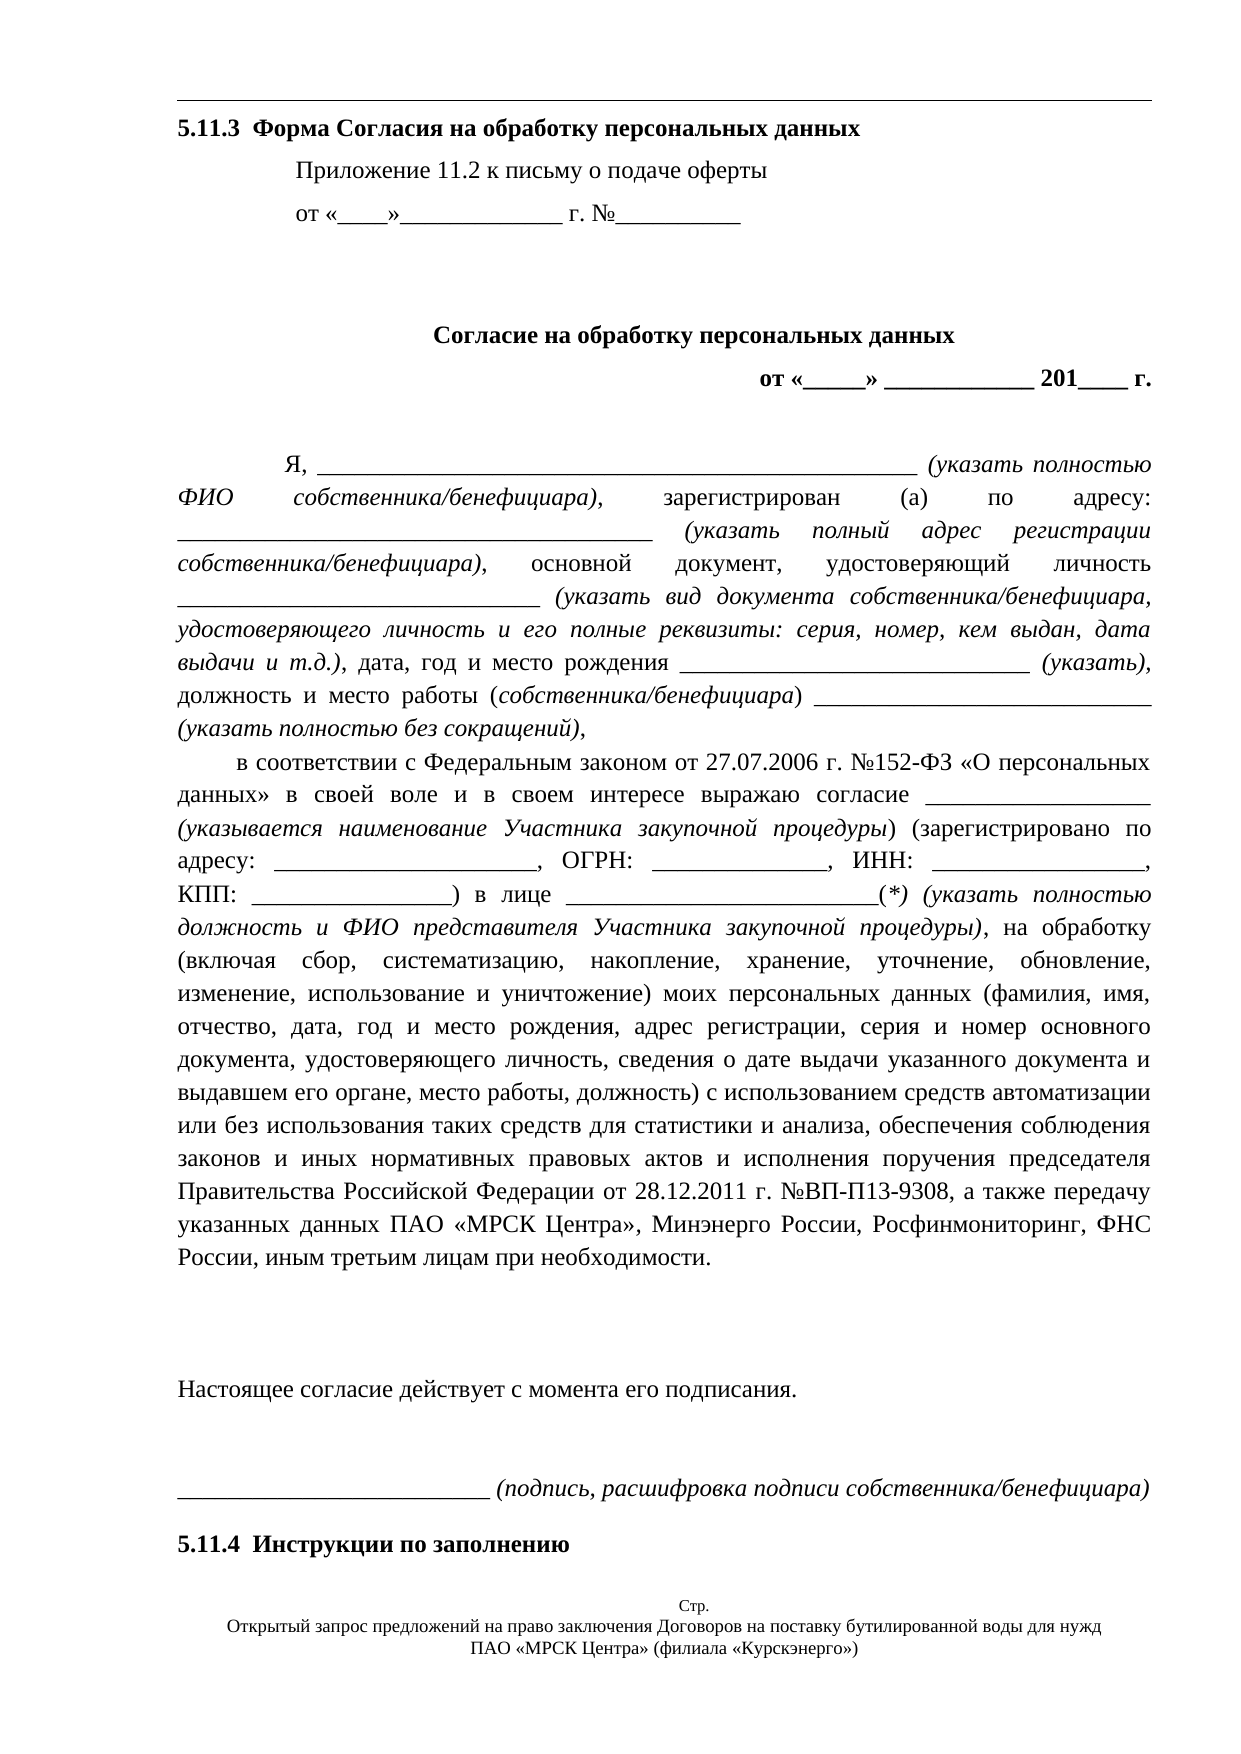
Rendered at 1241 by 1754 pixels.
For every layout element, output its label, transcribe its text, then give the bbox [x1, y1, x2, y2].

subtitle Инструкции по заполнению [177, 1529, 1152, 1557]
text Приложение 11.2 к письму о подаче оферты от «____»_____________ г. №__________ [295, 155, 1152, 227]
text Я, ________________________________________________ (указать полностью ФИО собственника/бенефициара), зарегистрирован (а) по адресу: ______________________________________ (указать полный адрес регистрации собственника/бенефициара), основной документ, удостоверяющий личность _____________________________ (указать вид документа собственника/бенефициара, удостоверяющего личность и его полные реквизиты: серия, номер, кем выдан, дата выдачи и т.д.), дата, год и место рождения ____________________________ (указать), должность и место работы (собственника/бенефициара) ___________________________ (указать полностью без сокращений), [177, 449, 1152, 742]
text от «_____» ____________ 201____ г. [177, 363, 1152, 392]
text Настоящее согласие действует с момента его подписания. [177, 1374, 1152, 1403]
text Согласие на обработку персональных данных [177, 320, 1152, 349]
subtitle Форма Согласия на обработку персональных данных [177, 113, 1152, 142]
text в соответствии с Федеральным законом от 27.07.2006 г. №152-ФЗ «О персональных данных» в своей воле и в своем интересе выражаю согласие __________________ (указывается наименование Участника закупочной процедуры) (зарегистрировано по адресу: _____________________, ОГРН: ______________, ИНН: _________________, КПП: ________________) в лице _________________________(*) (указать полностью должность и ФИО представителя Участника закупочной процедуры), на обработку (включая сбор, систематизацию, накопление, хранение, уточнение, обновление, изменение, использование и уничтожение) моих персональных данных (фамилия, имя, отчество, дата, год и место рождения, адрес регистрации, серия и номер основного документа, удостоверяющего личность, сведения о дате выдачи указанного документа и выдавшем его органе, место работы, должность) с использованием средств автоматизации или без использования таких средств для статистики и анализа, обеспечения соблюдения законов и иных нормативных правовых актов и исполнения поручения председателя Правительства Российской Федерации от 28.12.2011 г. №ВП-П13-9308, а также передачу указанных данных ПАО «МРСК Центра», Минэнерго России, Росфинмониторинг, ФНС России, иным третьим лицам при необходимости. [177, 747, 1152, 1271]
text _________________________ (подпись, расшифровка подписи собственника/бенефициара) [177, 1473, 1152, 1502]
